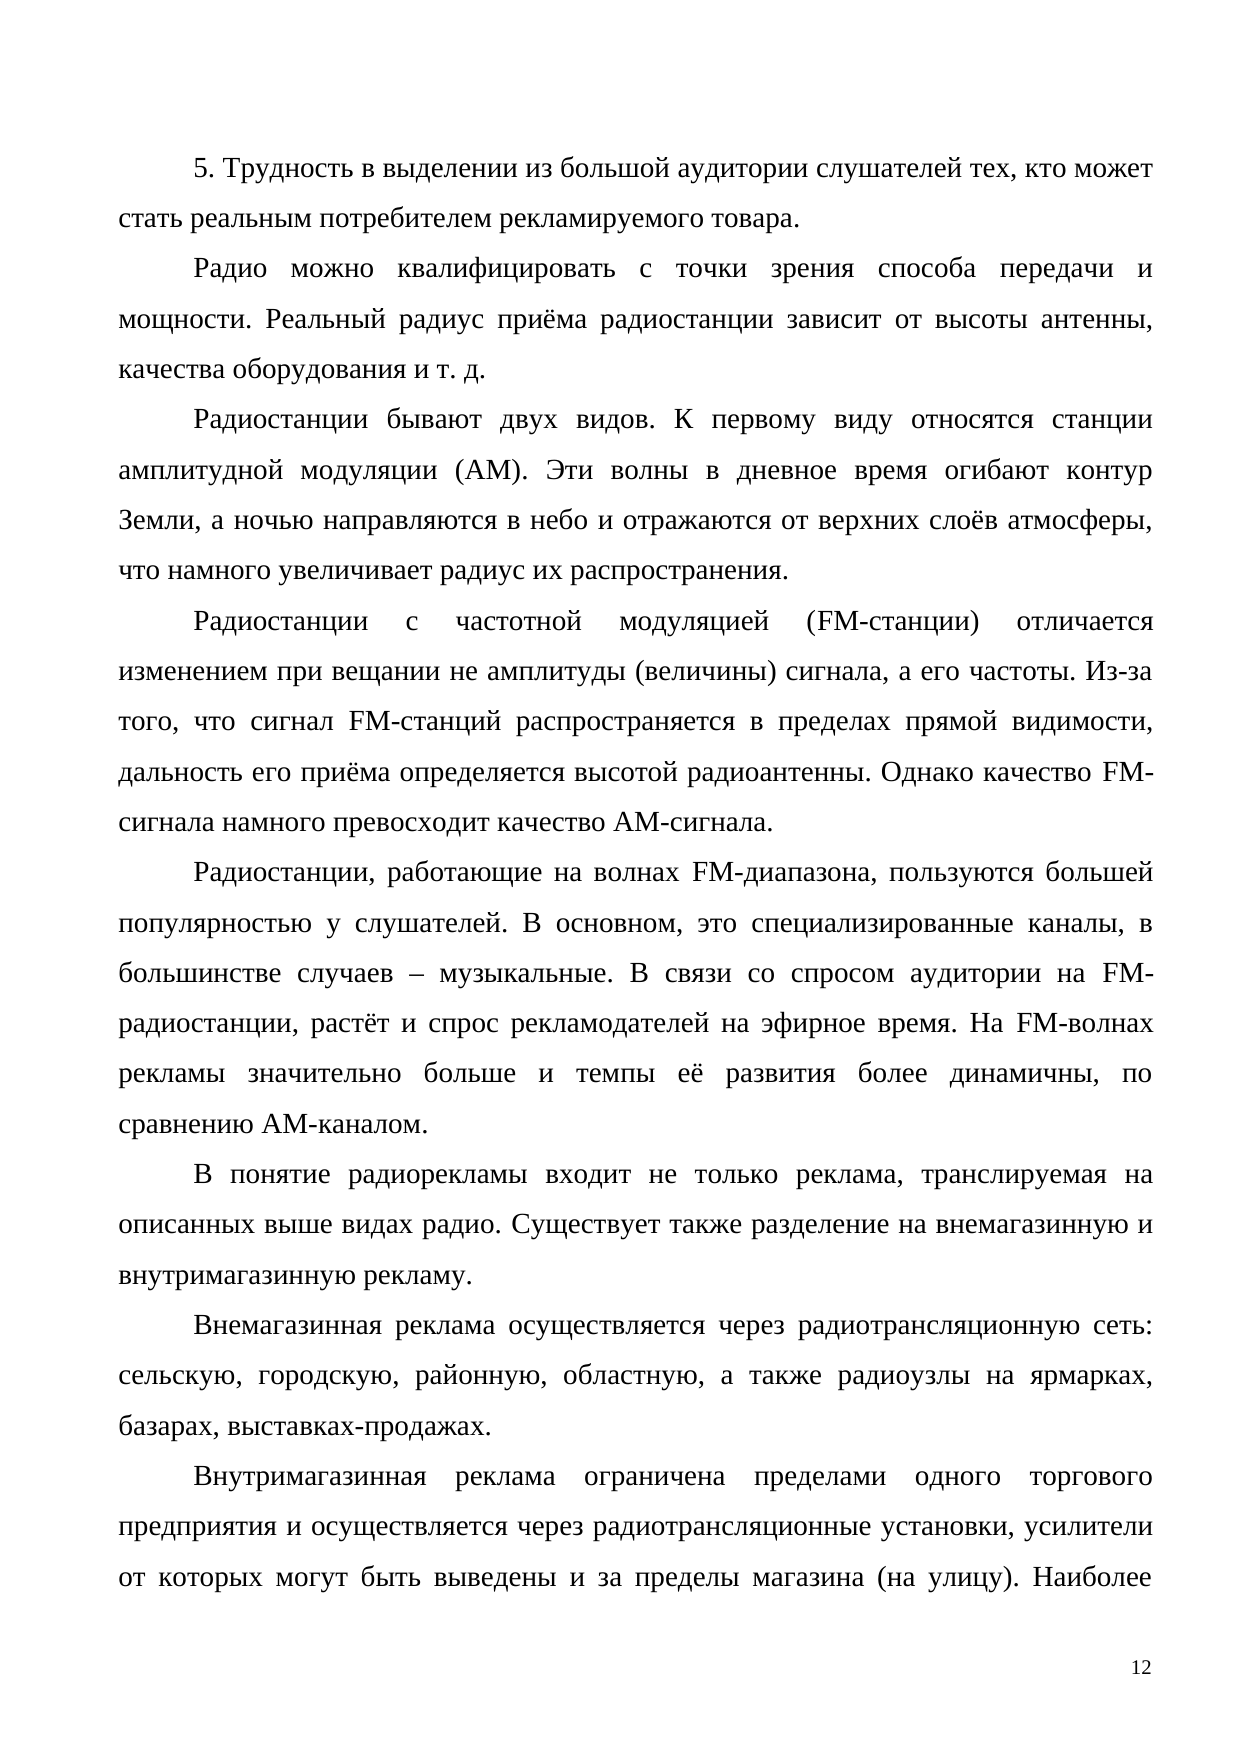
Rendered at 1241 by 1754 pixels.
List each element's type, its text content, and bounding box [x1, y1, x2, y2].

text Радиостанции бывают двух видов. К первому виду относятся станции амплитудной модуляции (АМ). Эти волны в дневное время огибают контур Земли, а ночью направляются в небо и отражаются от верхних слоёв атмосферы, что намного увеличивает радиус их распространения. [118, 402, 1154, 586]
text Радиостанции, работающие на волнах FM-диапазона, пользуются большей популярностью у слушателей. В основном, это специализированные каналы, в большинстве случаев – музыкальные. В связи со спросом аудитории на FM-радиостанции, растёт и спрос рекламодателей на эфирное время. На FM-волнах рекламы значительно больше и темпы её развития более динамичны, по сравнению АМ-каналом. [118, 854, 1154, 1139]
text В понятие радиорекламы входит не только реклама, транслируемая на описанных выше видах радио. Существует также разделение на внемагазинную и внутримагазинную рекламу. [118, 1156, 1154, 1290]
text Радиостанции с частотной модуляцией (FM-станции) отличается изменением при вещании не амплитуды (величины) сигнала, а его частоты. Из-за того, что сигнал FM-станций распространяется в пределах прямой видимости, дальность его приёма определяется высотой радиоантенны. Однако качество FM-сигнала намного превосходит качество АМ-сигнала. [118, 603, 1154, 838]
text Радио можно квалифицировать с точки зрения способа передачи и мощности. Реальный радиус приёма радиостанции зависит от высоты антенны, качества оборудования и т. д. [118, 251, 1154, 385]
text 5. Трудность в выделении из большой аудитории слушателей тех, кто может стать реальным потребителем рекламируемого товара. [118, 150, 1154, 234]
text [118, 1458, 1154, 1592]
text Внемагазинная реклама осуществляется через радиотрансляционную сеть: сельскую, городскую, районную, областную, а также радиоузлы на ярмарках, базарах, выставках-продажах. [118, 1307, 1154, 1441]
